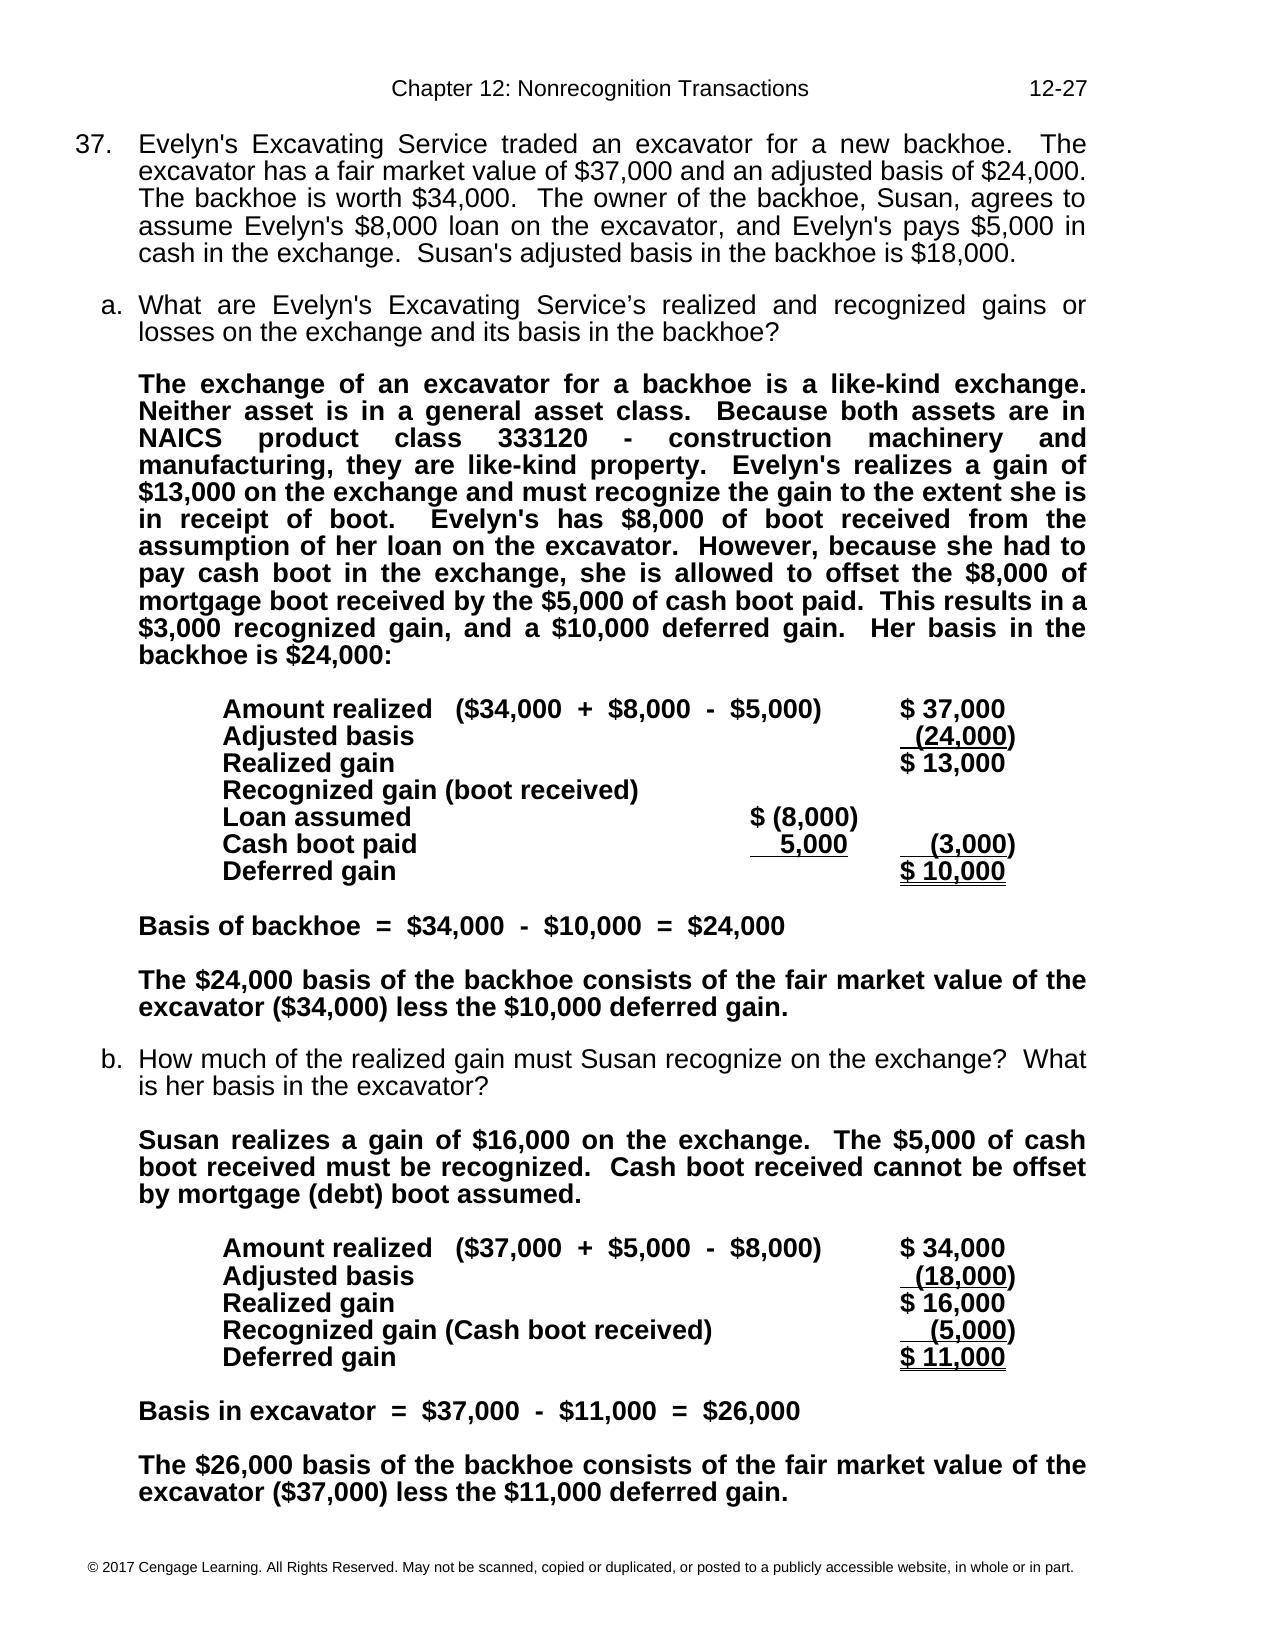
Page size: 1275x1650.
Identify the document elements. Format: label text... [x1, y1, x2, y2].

text The $26,000 basis of the backhoe consists of the fair market value of the excavator ($37,000) less the $11,000 deferred gain. [75, 1453, 1087, 1507]
text 37. Evelyn's Excavating Service traded an excavator for a new backhoe. The excavator has a fair market value of $37,000 and an adjusted basis of $24,000. The backhoe is worth $34,000. The owner of the backhoe, Susan, agrees to assume Evelyn's $8,000 loan on the excavator, and Evelyn's pays $5,000 in cash in the exchange. Susan's adjusted basis in the backhoe is $18,000. [75, 132, 1087, 267]
text The exchange of an excavator for a backhoe is a like-kind exchange. Neither asset is in a general asset class. Because both assets are in NAICS product class 333120 - construction machinery and manufacturing, they are like-kind property. Evelyn's realizes a gain of $13,000 on the exchange and must recognize the gain to the extent she is in receipt of boot. Evelyn's has $8,000 of boot received from the assumption of her loan on the excavator. However, because she had to pay cash boot in the exchange, she is allowed to offset the $8,000 of mortgage boot received by the $5,000 of cash boot paid. This results in a $3,000 recognized gain, and a $10,000 deferred gain. Her basis in the backhoe is $24,000: [75, 372, 1087, 669]
text Amount realized ($37,000 + $5,000 - $8,000) $ 34,000 [222, 1236, 1087, 1263]
text Deferred gain $ 10,000 [222, 859, 1087, 886]
text b. How much of the realized gain must Susan recognize on the exchange? What is her basis in the excavator? [101, 1047, 1087, 1101]
text Recognized gain (boot received) [222, 778, 1087, 805]
text Basis in excavator = $37,000 - $11,000 = $26,000 [75, 1399, 1087, 1426]
text Realized gain $ 13,000 [222, 751, 1087, 778]
text Adjusted basis (18,000) [222, 1263, 1087, 1290]
text Cash boot paid 5,000 (3,000) [222, 832, 1087, 859]
text Realized gain $ 16,000 [222, 1290, 1087, 1317]
text The $24,000 basis of the backhoe consists of the fair market value of the excavator ($34,000) less the $10,000 deferred gain. [75, 967, 1087, 1022]
text Basis of backhoe = $34,000 - $10,000 = $24,000 [75, 913, 1087, 940]
text Recognized gain (Cash boot received) (5,000) [222, 1317, 1087, 1344]
text Deferred gain $ 11,000 [222, 1344, 1087, 1372]
text Loan assumed $ (8,000) [222, 805, 1087, 832]
text Amount realized ($34,000 + $8,000 - $5,000) $ 37,000 [222, 697, 1087, 724]
text Adjusted basis (24,000) [222, 724, 1087, 751]
text Susan realizes a gain of $16,000 on the exchange. The $5,000 of cash boot received must be recognized. Cash boot received cannot be offset by mortgage (debt) boot assumed. [75, 1128, 1087, 1209]
text a. What are Evelyn's Excavating Service’s realized and recognized gains or losses on the exchange and its basis in the backhoe? [101, 292, 1087, 347]
